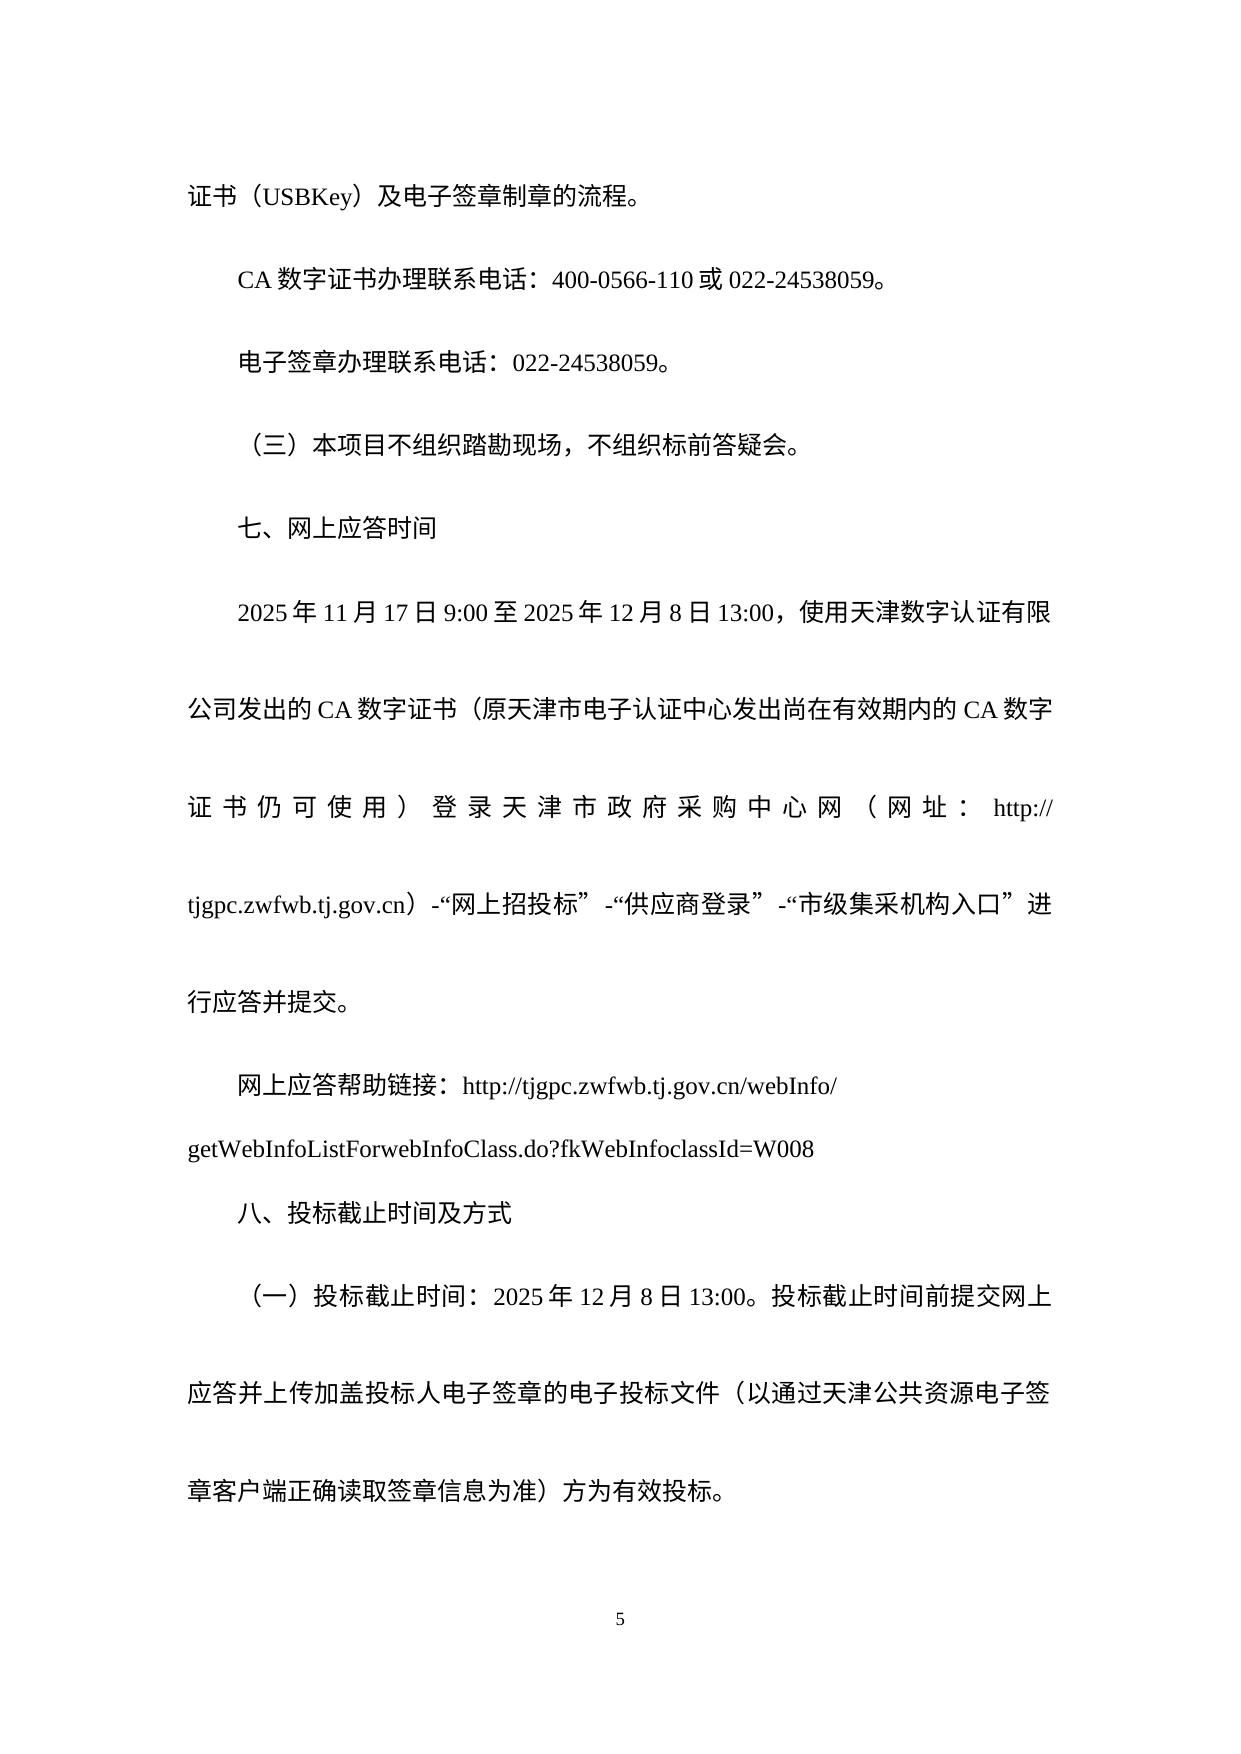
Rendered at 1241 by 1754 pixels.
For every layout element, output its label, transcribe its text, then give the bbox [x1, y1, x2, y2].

text （一）投标截止时间：2025年12月8日13:00。投标截止时间前提交网上应答并上传加盖投标人电子签章的电子投标文件（以通过天津公共资源电子签章客户端正确读取签章信息为准）方为有效投标。 [187, 1262, 1053, 1522]
text CA数字证书办理联系电话：400-0566-110或022-24538059。 [187, 245, 1053, 310]
text 网上应答帮助链接：http://tjgpc.zwfwb.tj.gov.cn/webInfo/getWebInfoListForwebInfoClass.do?fkWebInfoclassId=W008 [187, 1051, 1053, 1164]
text 八、投标截止时间及方式 [187, 1179, 1053, 1244]
text （三）本项目不组织踏勘现场，不组织标前答疑会。 [187, 411, 1053, 476]
text 七、网上应答时间 [187, 494, 1053, 559]
text 电子签章办理联系电话：022-24538059。 [187, 328, 1053, 393]
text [187, 162, 1053, 227]
text 2025年11月17日9:00至2025年12月8日13:00，使用天津数字认证有限公司发出的CA数字证书（原天津市电子认证中心发出尚在有效期内的CA数字证书仍可使用）登录天津市政府采购中心网（网址：http://tjgpc.zwfwb.tj.gov.cn）-“网上招投标”-“供应商登录”-“市级集采机构入口”进行应答并提交。 [187, 578, 1053, 1033]
